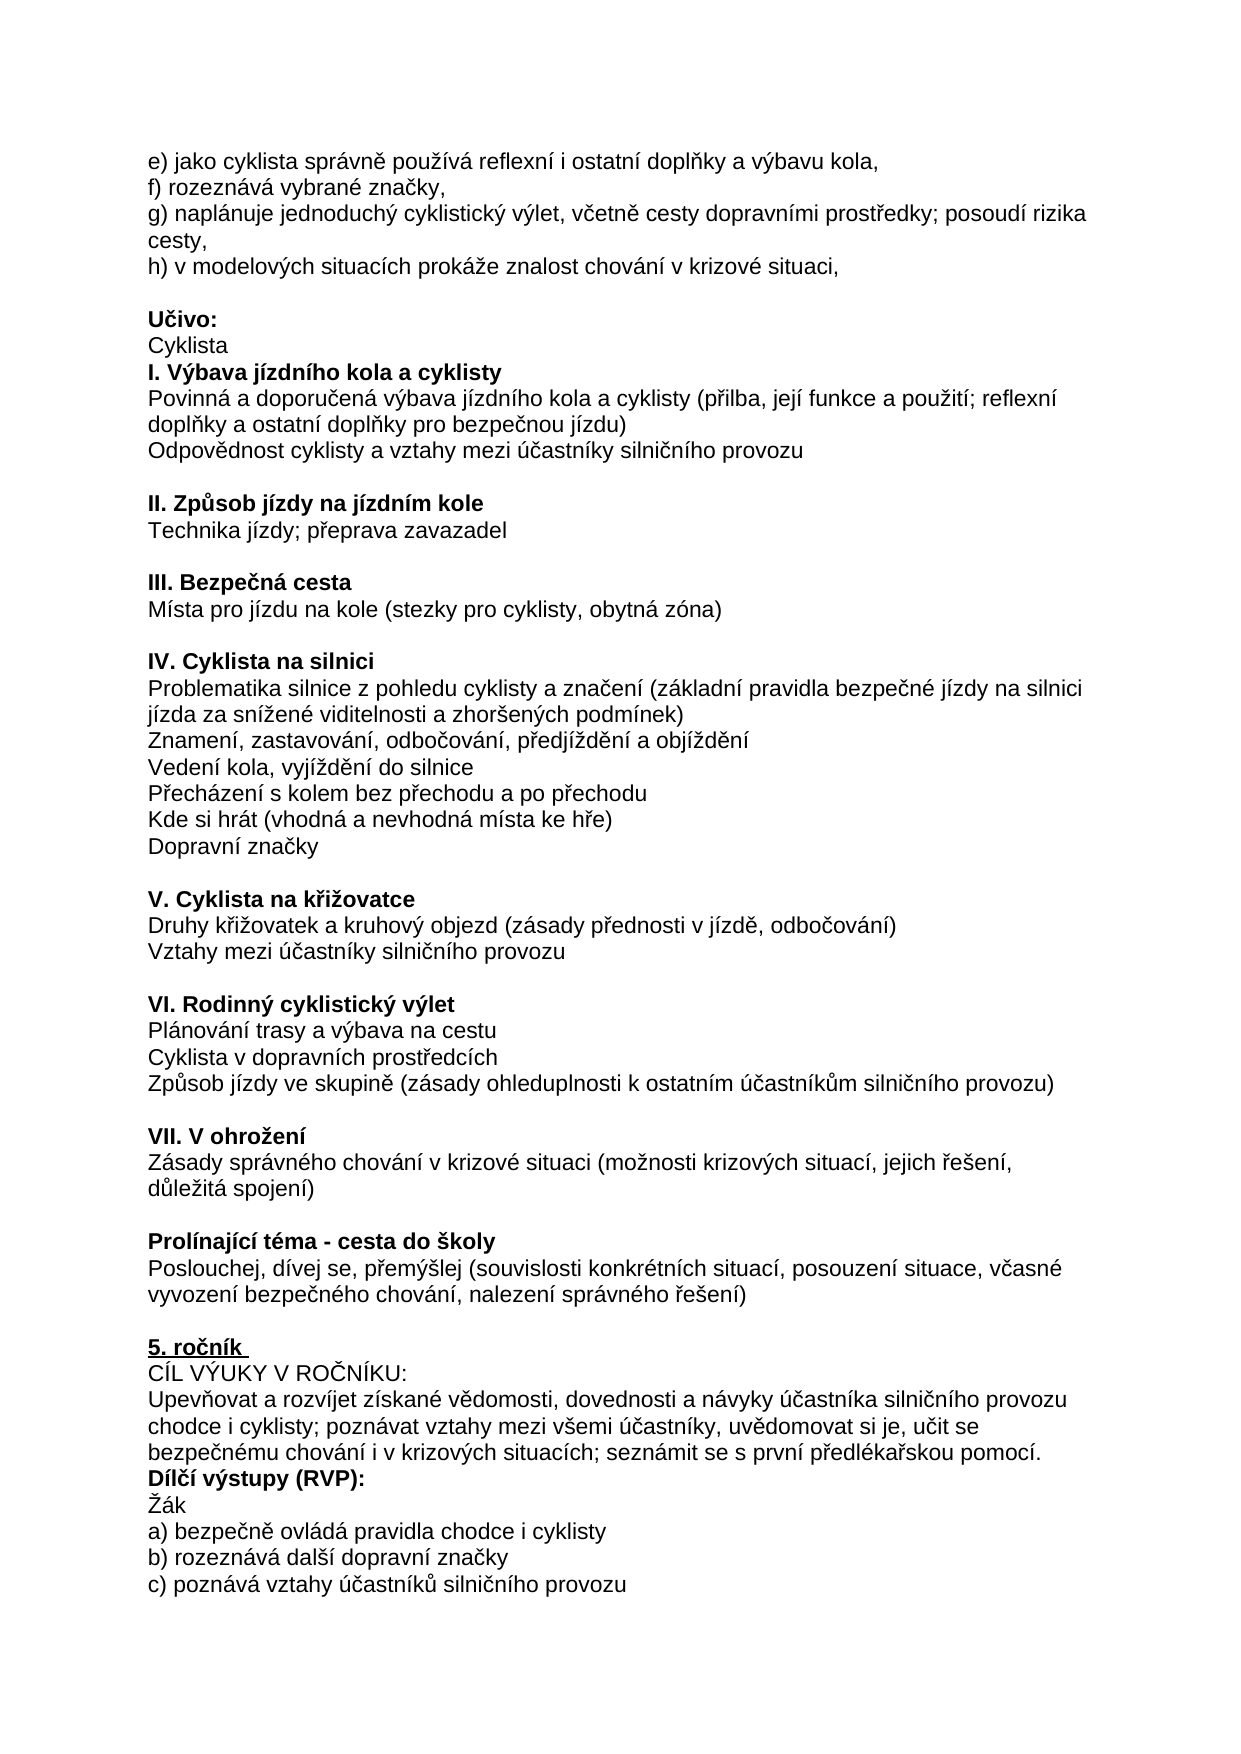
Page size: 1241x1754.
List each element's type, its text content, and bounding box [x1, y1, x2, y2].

text f) rozeznává vybrané značky, [148, 174, 1093, 200]
text a) bezpečně ovládá pravidla chodce i cyklisty [148, 1518, 1093, 1544]
text Plánování trasy a výbava na cestu [148, 1017, 1093, 1044]
text V. Cyklista na křižovatce [148, 886, 1093, 912]
text Vztahy mezi účastníky silničního provozu [148, 938, 1093, 964]
text Dílčí výstupy (RVP): [148, 1465, 1093, 1492]
text Přecházení s kolem bez přechodu a po přechodu [148, 780, 1093, 806]
text Upevňovat a rozvíjet získané vědomosti, dovednosti a návyky účastníka silničního provozu chodce i cyklisty; poznávat vztahy mezi všemi účastníky, uvědomovat si je, učit se bezpečnému chování i v krizových situacích; seznámit se s první předlékařskou pomocí. [148, 1386, 1093, 1465]
text VI. Rodinný cyklistický výlet [148, 991, 1093, 1017]
text Druhy křižovatek a kruhový objezd (zásady přednosti v jízdě, odbočování) [148, 912, 1093, 938]
text Prolínající téma - cesta do školy [148, 1228, 1093, 1254]
text e) jako cyklista správně používá reflexní i ostatní doplňky a výbavu kola, [148, 148, 1093, 174]
text Problematika silnice z pohledu cyklisty a značení (základní pravidla bezpečné jízdy na silnici jízda za snížené viditelnosti a zhoršených podmínek) [148, 675, 1093, 727]
text Vedení kola, vyjíždění do silnice [148, 754, 1093, 780]
text IV. Cyklista na silnici [148, 648, 1093, 675]
text Kde si hrát (vhodná a nevhodná místa ke hře) [148, 806, 1093, 833]
text Povinná a doporučená výbava jízdního kola a cyklisty (přilba, její funkce a použití; reflexní doplňky a ostatní doplňky pro bezpečnou jízdu) [148, 385, 1093, 437]
text Učivo: [148, 306, 1093, 332]
text I. Výbava jízdního kola a cyklisty [148, 358, 1093, 385]
text Způsob jízdy ve skupině (zásady ohleduplnosti k ostatním účastníkům silničního provozu) [148, 1070, 1093, 1096]
text Technika jízdy; přeprava zavazadel [148, 517, 1093, 543]
text Dopravní značky [148, 833, 1093, 859]
text Cyklista v dopravních prostředcích [148, 1044, 1093, 1070]
text Zásady správného chování v krizové situaci (možnosti krizových situací, jejich řešení, důležitá spojení) [148, 1149, 1093, 1202]
text Žák [148, 1492, 1093, 1518]
text Poslouchej, dívej se, přemýšlej (souvislosti konkrétních situací, posouzení situace, včasné vyvození bezpečného chování, nalezení správného řešení) [148, 1254, 1093, 1307]
text II. Způsob jízdy na jízdním kole [148, 490, 1093, 517]
text III. Bezpečná cesta [148, 569, 1093, 596]
text VII. V ohrožení [148, 1123, 1093, 1149]
text Místa pro jízdu na kole (stezky pro cyklisty, obytná zóna) [148, 596, 1093, 622]
text Cyklista [148, 332, 1093, 358]
text b) rozeznává další dopravní značky [148, 1544, 1093, 1571]
text h) v modelových situacích prokáže znalost chování v krizové situaci, [148, 253, 1093, 279]
text g) naplánuje jednoduchý cyklistický výlet, včetně cesty dopravními prostředky; posoudí rizika cesty, [148, 200, 1093, 253]
text c) poznává vztahy účastníků silničního provozu [148, 1571, 1093, 1597]
text CÍL VÝUKY V ROČNÍKU: [148, 1360, 1093, 1386]
text Znamení, zastavování, odbočování, předjíždění a objíždění [148, 727, 1093, 754]
text Odpovědnost cyklisty a vztahy mezi účastníky silničního provozu [148, 437, 1093, 464]
text 5. ročník [148, 1333, 1093, 1360]
